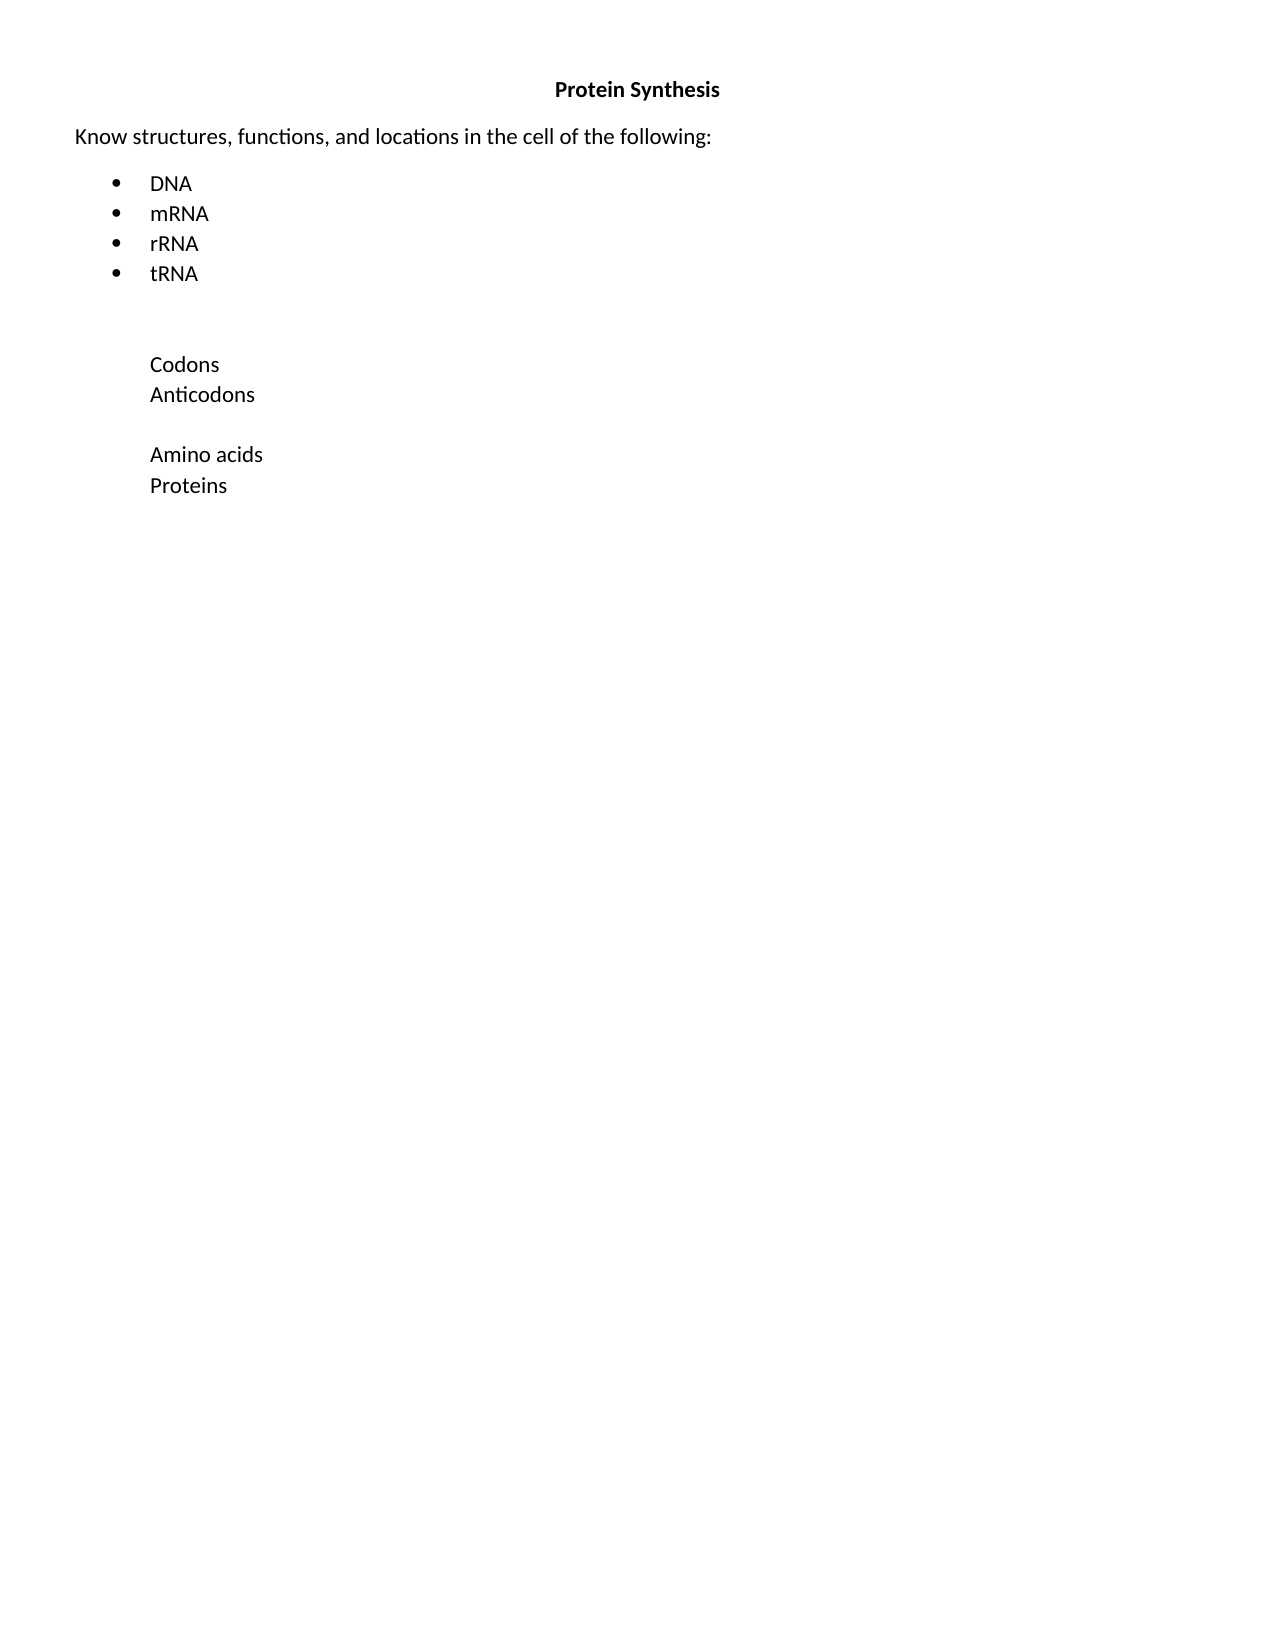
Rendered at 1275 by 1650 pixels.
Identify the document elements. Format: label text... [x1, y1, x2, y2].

list Amino acids [150, 441, 1200, 469]
list DNA [112, 169, 1200, 197]
list Codons [150, 350, 1200, 378]
list rRNA [112, 229, 1200, 257]
text Know structures, functions, and locations in the cell of the following: [75, 122, 1200, 150]
list tRNA [112, 259, 1200, 287]
text Protein Synthesis [75, 75, 1200, 103]
list Proteins [150, 471, 1200, 499]
list Anticodons [150, 380, 1200, 408]
list mRNA [112, 199, 1200, 227]
